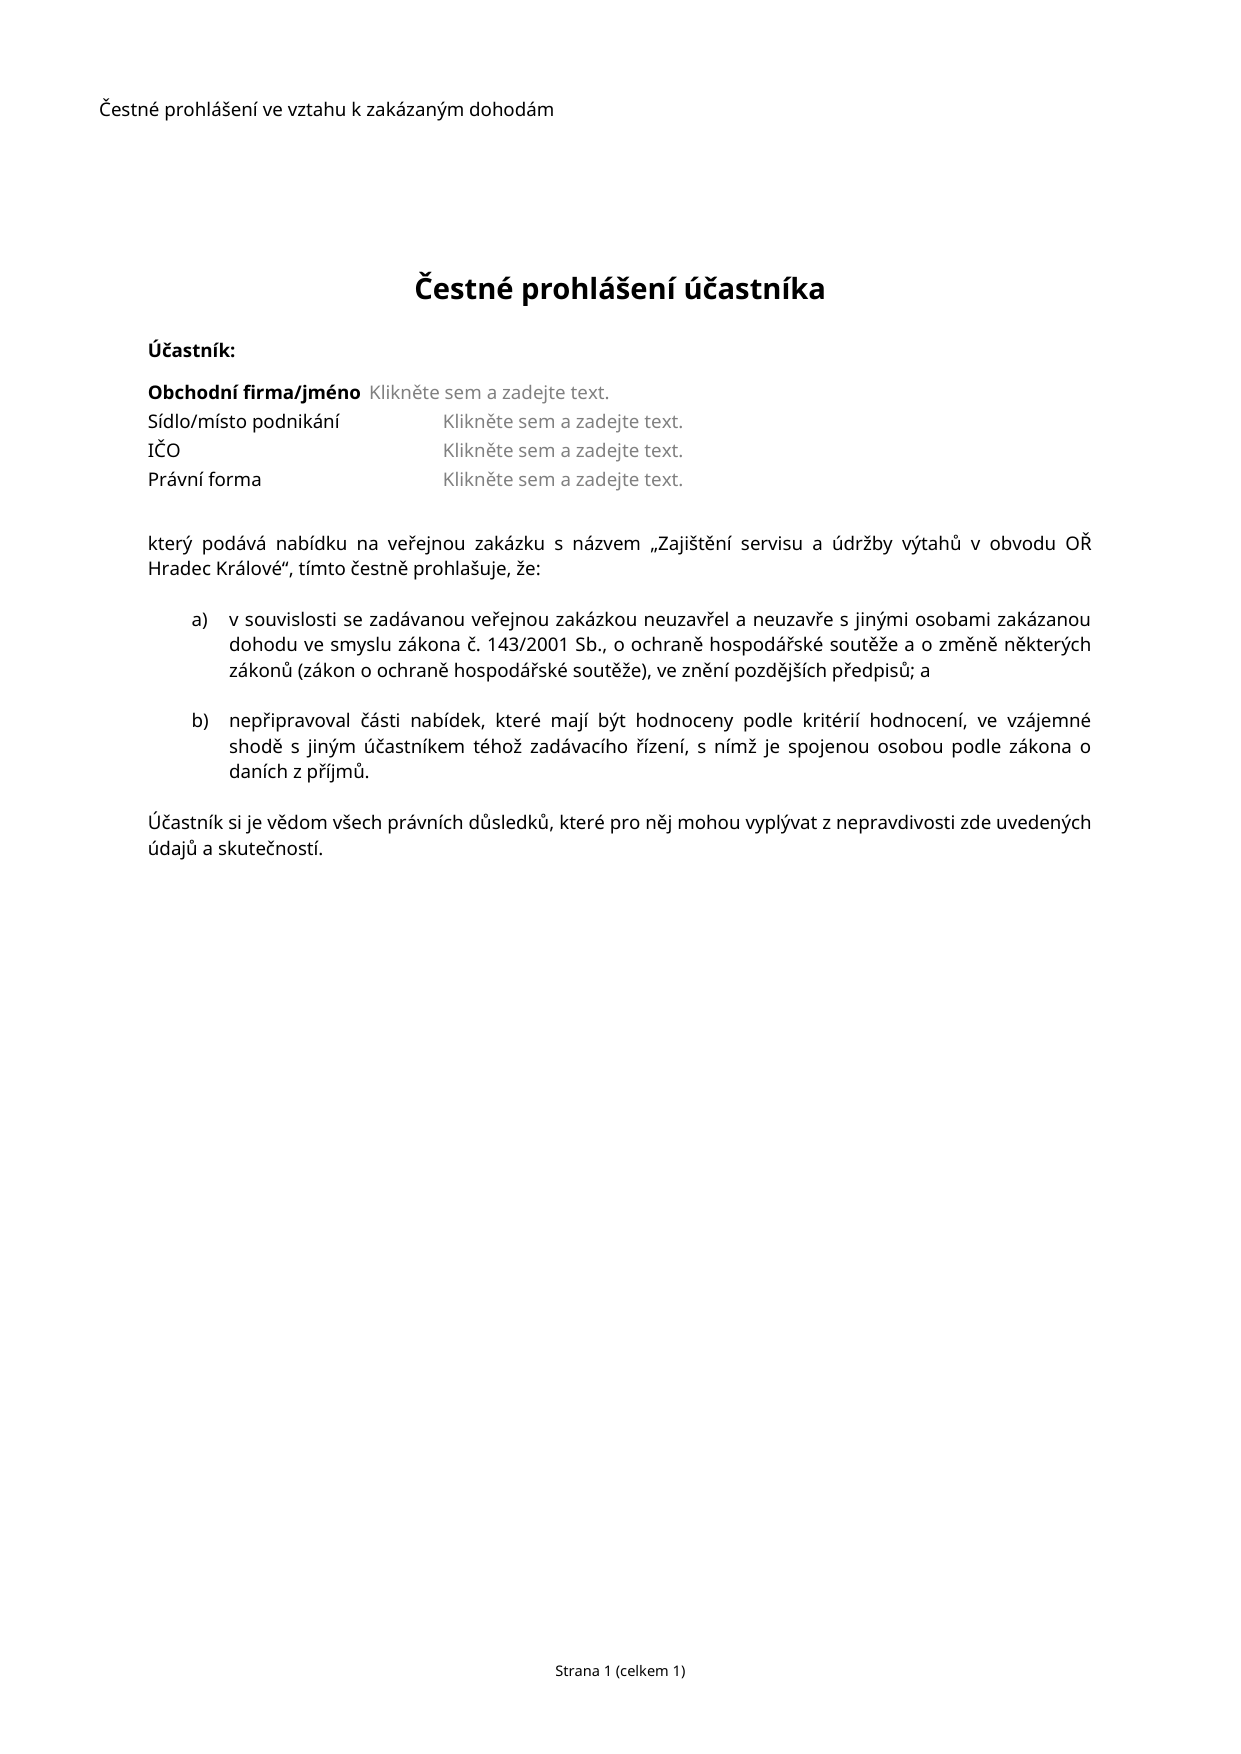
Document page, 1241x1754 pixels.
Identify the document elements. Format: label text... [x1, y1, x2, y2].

text Sídlo/místo podnikání [148, 405, 1093, 434]
list nepřipravoval části nabídek, které mají být hodnoceny podle kritérií hodnocení, ve vzájemné shodě s jiným účastníkem téhož zadávacího řízení, s nímž je spojenou osobou podle zákona o daních z příjmů. [191, 708, 1093, 784]
text který podává nabídku na veřejnou zakázku s názvem „Zajištění servisu a údržby výtahů v obvodu OŘ Hradec Králové“, tímto čestně prohlašuje, že: [148, 530, 1093, 581]
text Právní forma [148, 463, 1093, 492]
text Obchodní firma/jméno [148, 376, 1093, 405]
text Účastník: [148, 333, 1093, 364]
title Čestné prohlášení účastníka [148, 268, 1093, 308]
text IČO [148, 434, 1093, 463]
text Účastník si je vědom všech právních důsledků, které pro něj mohou vyplývat z nepravdivosti zde uvedených údajů a skutečností. [148, 810, 1093, 861]
list v souvislosti se zadávanou veřejnou zakázkou neuzavřel a neuzavře s jinými osobami zakázanou dohodu ve smyslu zákona č. 143/2001 Sb., o ochraně hospodářské soutěže a o změně některých zákonů (zákon o ochraně hospodářské soutěže), ve znění pozdějších předpisů; a [191, 606, 1093, 683]
